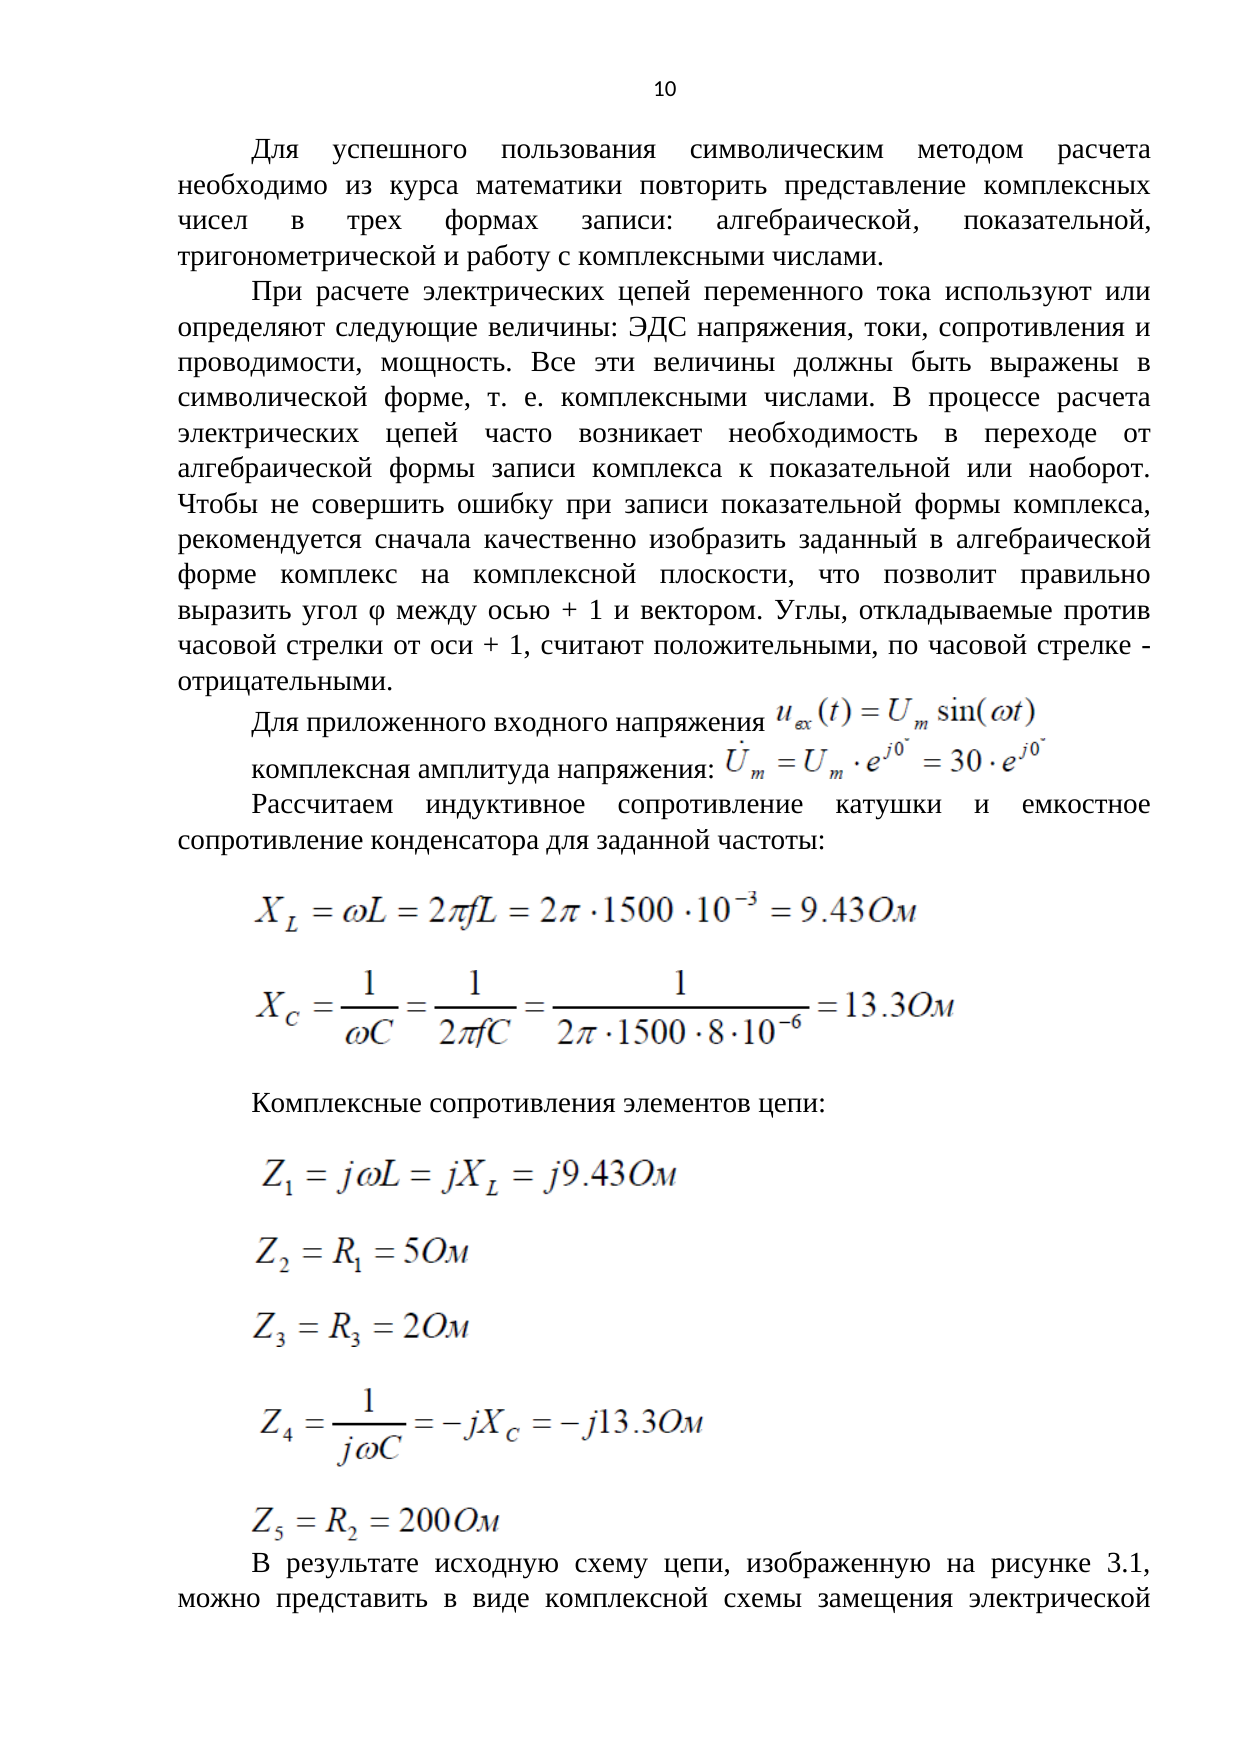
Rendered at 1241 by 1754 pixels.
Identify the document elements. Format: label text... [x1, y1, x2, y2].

picture [251, 1309, 473, 1347]
text Рассчитаем индуктивное сопротивление катушки и емкостное сопротивление конденсатора для заданной частоты: [177, 785, 1152, 856]
picture [251, 970, 956, 1048]
picture [722, 738, 1050, 779]
picture [251, 1382, 706, 1469]
text Для приложенного входного напряжения [177, 696, 1152, 738]
text При расчете электрических цепей переменного тока используют или определяют следующие величины: ЭДС напряжения, токи, сопротивления и проводимости, мощность. Все эти величины должны быть выражены в символической форме, т. е. комплексными числами. В процессе расчета электрических цепей часто возникает необходимость в переходе от алгебраической формы записи комплекса к показательной или наоборот. Чтобы не совершить ошибку при записи показательной формы комплекса, рекомендуется сначала качественно изобразить заданный в алгебраической форме комплекс на комплексной плоскости, что позволит правильно выразить угол φ между осью + 1 и вектором. Углы, откладываемые против часовой стрелки от оси + 1, считают положительными, по часовой стрелке - отрицательными. [177, 271, 1152, 696]
picture [251, 1154, 681, 1201]
text Для успешного пользования символическим методом расчета необходимо из курса математики повторить представление комплексных чисел в трех формах записи: алгебраической, показательной, тригонометрической и работу с комплексными числами. [177, 130, 1152, 271]
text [177, 1543, 1152, 1614]
picture [251, 1235, 473, 1275]
text Комплексные сопротивления элементов цепи: [177, 1083, 1152, 1119]
picture [772, 696, 1037, 732]
picture [251, 891, 925, 936]
picture [251, 1504, 502, 1543]
